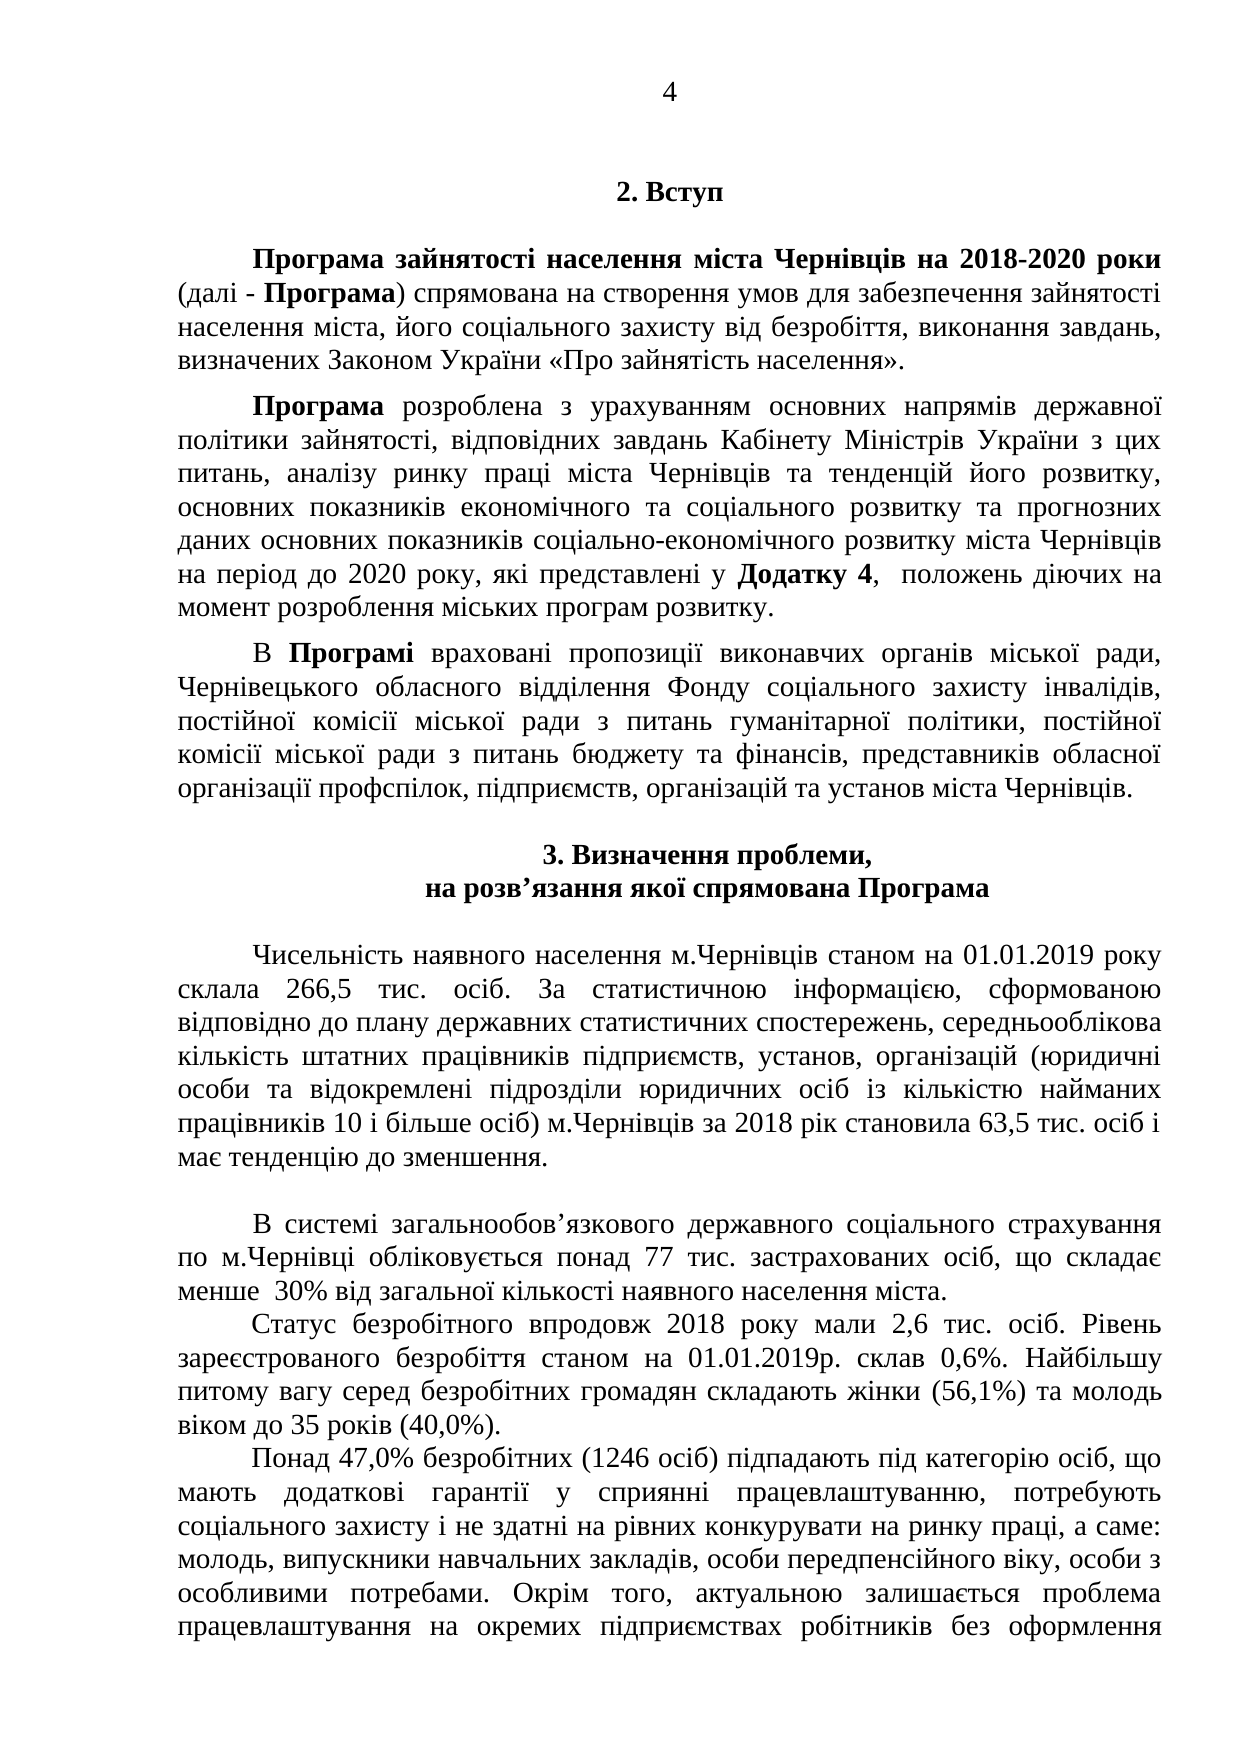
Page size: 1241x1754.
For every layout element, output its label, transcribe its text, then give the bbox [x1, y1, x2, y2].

text на розв’язання якої спрямована Програма [177, 870, 1162, 904]
text 3. Визначення проблеми, [177, 837, 1162, 870]
text В Програмі враховані пропозиції виконавчих органів міської ради, Чернівецького обласного відділення Фонду соціального захисту інвалідів, постійної комісії міської ради з питань гуманітарної політики, постійної комісії міської ради з питань бюджету та фінансів, представників обласної організації профспілок, підприємств, організацій та установ міста Чернівців. [177, 636, 1162, 803]
text В системі загальнообов’язкового державного соціального страхування по м.Чернівці обліковується понад 77 тис. застрахованих осіб, що складає менше 30% від загальної кількості наявного населення міста. [177, 1206, 1162, 1306]
text Програма зайнятості населення міста Чернівців на 2018-2020 роки (далі - Програма) спрямована на створення умов для забезпечення зайнятості населення міста, його соціального захисту від безробіття, виконання завдань, визначених Законом України «Про зайнятість населення». [177, 242, 1162, 376]
text Програма розроблена з урахуванням основних напрямів державної політики зайнятості, відповідних завдань Кабінету Міністрів України з цих питань, аналізу ринку праці міста Чернівців та тенденцій його розвитку, основних показників економічного та соціального розвитку та прогнозних даних основних показників соціально-економічного розвитку міста Чернівців на період до 2020 року, які представлені у Додатку 4, положень діючих на момент розроблення міських програм розвитку. [177, 388, 1162, 623]
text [177, 1441, 1162, 1642]
text 2. Вступ [177, 174, 1162, 208]
text Статус безробітного впродовж 2018 року мали 2,6 тис. осіб. Рівень зареєстрованого безробіття станом на 01.01.2019р. склав 0,6%. Найбільшу питому вагу серед безробітних громадян складають жінки (56,1%) та молодь віком до 35 років (40,0%). [177, 1306, 1162, 1441]
text Чисельність наявного населення м.Чернівців станом на 01.01.2019 року склала 266,5 тис. осіб. За статистичною інформацією, сформованою відповідно до плану державних статистичних спостережень, середньооблікова кількість штатних працівників підприємств, установ, організацій (юридичні особи та відокремлені підрозділи юридичних осіб із кількістю найманих працівників 10 і більше осіб) м.Чернівців за 2018 рік становила 63,5 тис. осіб і має тенденцію до зменшення. [177, 937, 1162, 1172]
